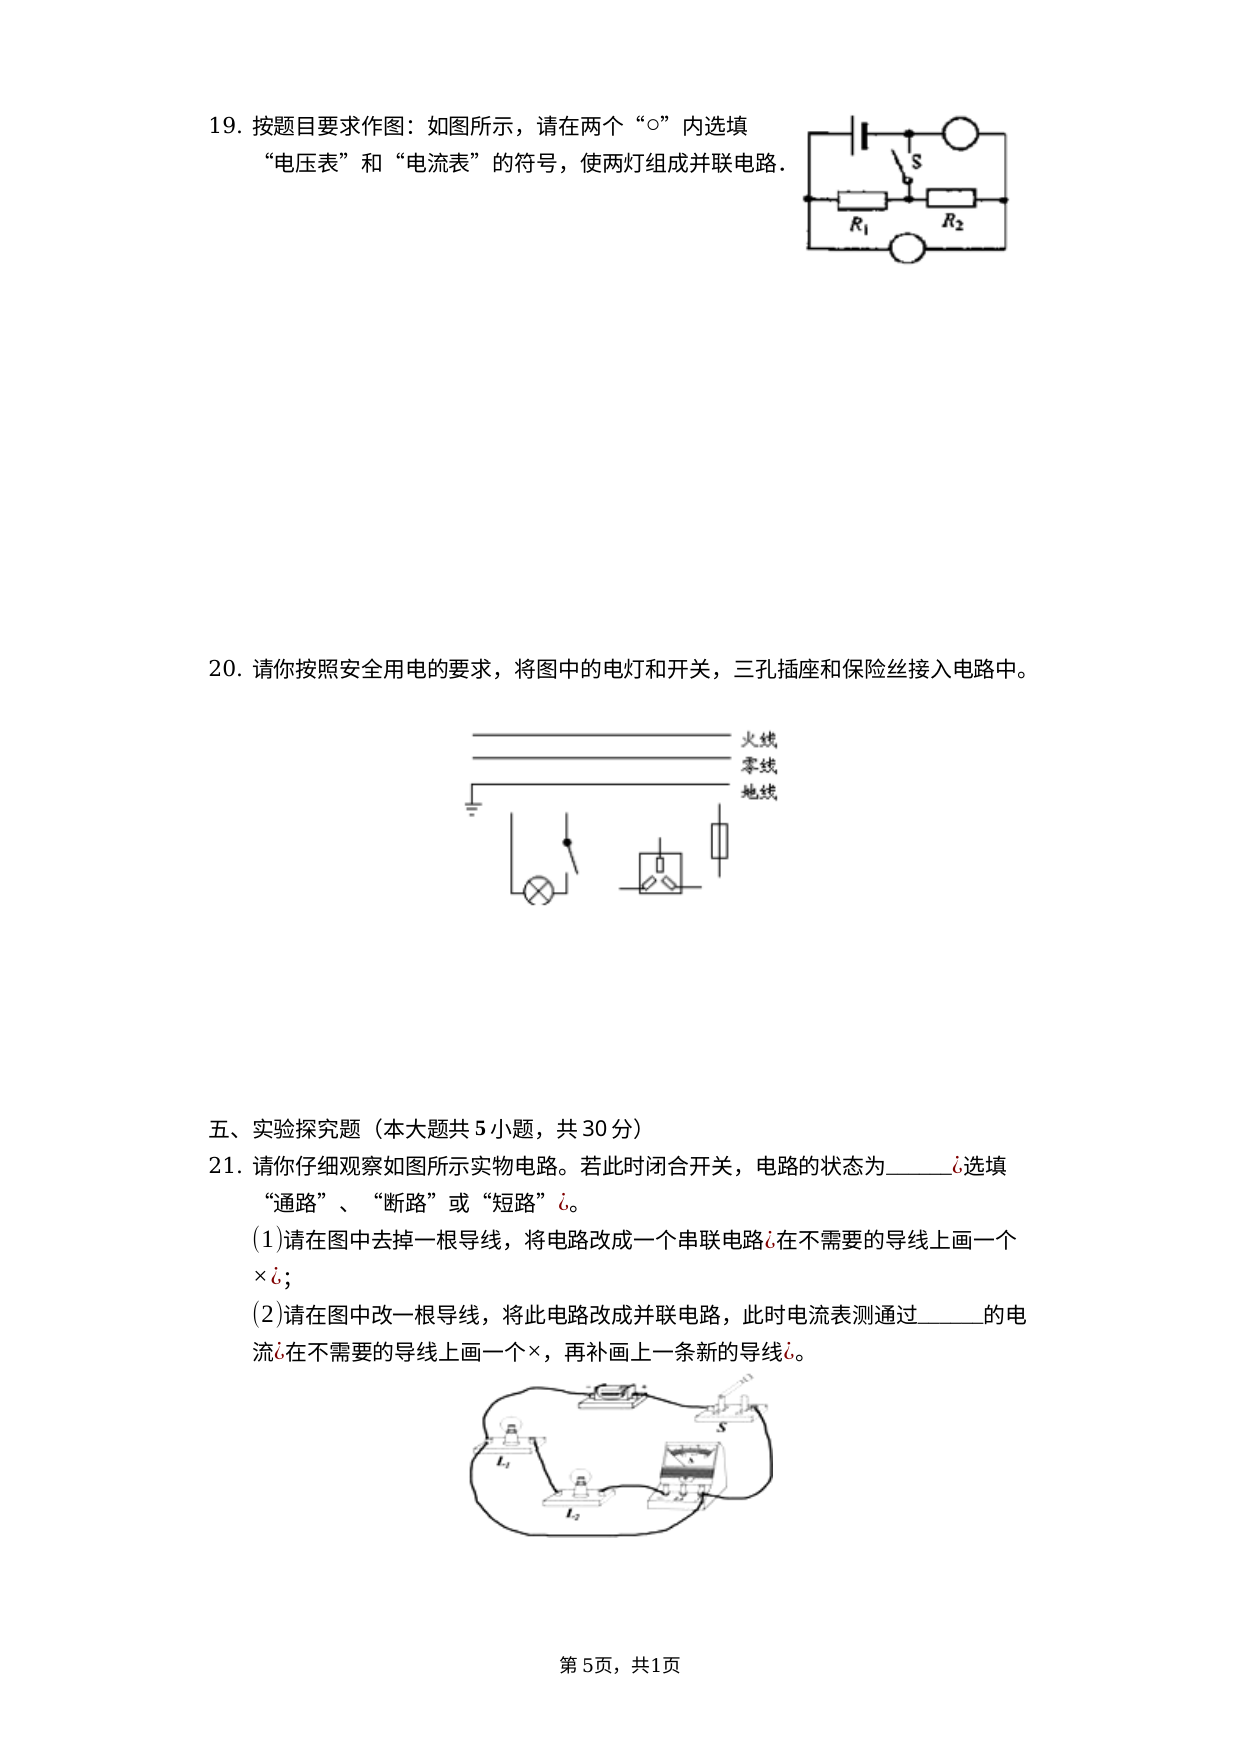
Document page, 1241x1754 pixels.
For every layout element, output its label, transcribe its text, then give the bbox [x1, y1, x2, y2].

picture [459, 724, 782, 910]
list 请你仔细观察如图所示实物电路。若此时闭合开关，电路的状态为______选填“通路”、“断路”或“短路”。 请在图中去掉一根导线，将电路改成一个串联电路在不需要的导线上画一个； 请在图中改一根导线，将此电路改成并联电路，此时电流表测通过______的电流在不需要的导线上画一个，再补画上一条新的导线。 [208, 1148, 1032, 1367]
list 按题目要求作图：如图所示，请在两个“”内选填“电压表”和“电流表”的符号，使两灯组成并联电路． [208, 108, 1032, 327]
picture [797, 108, 1014, 270]
list 请你按照安全用电的要求，将图中的电灯和开关，三孔插座和保险丝接入电路中。 [208, 651, 1032, 721]
list 五、实验探究题（本大题共5小题，共30分） [208, 1111, 1032, 1144]
picture [467, 1371, 773, 1538]
